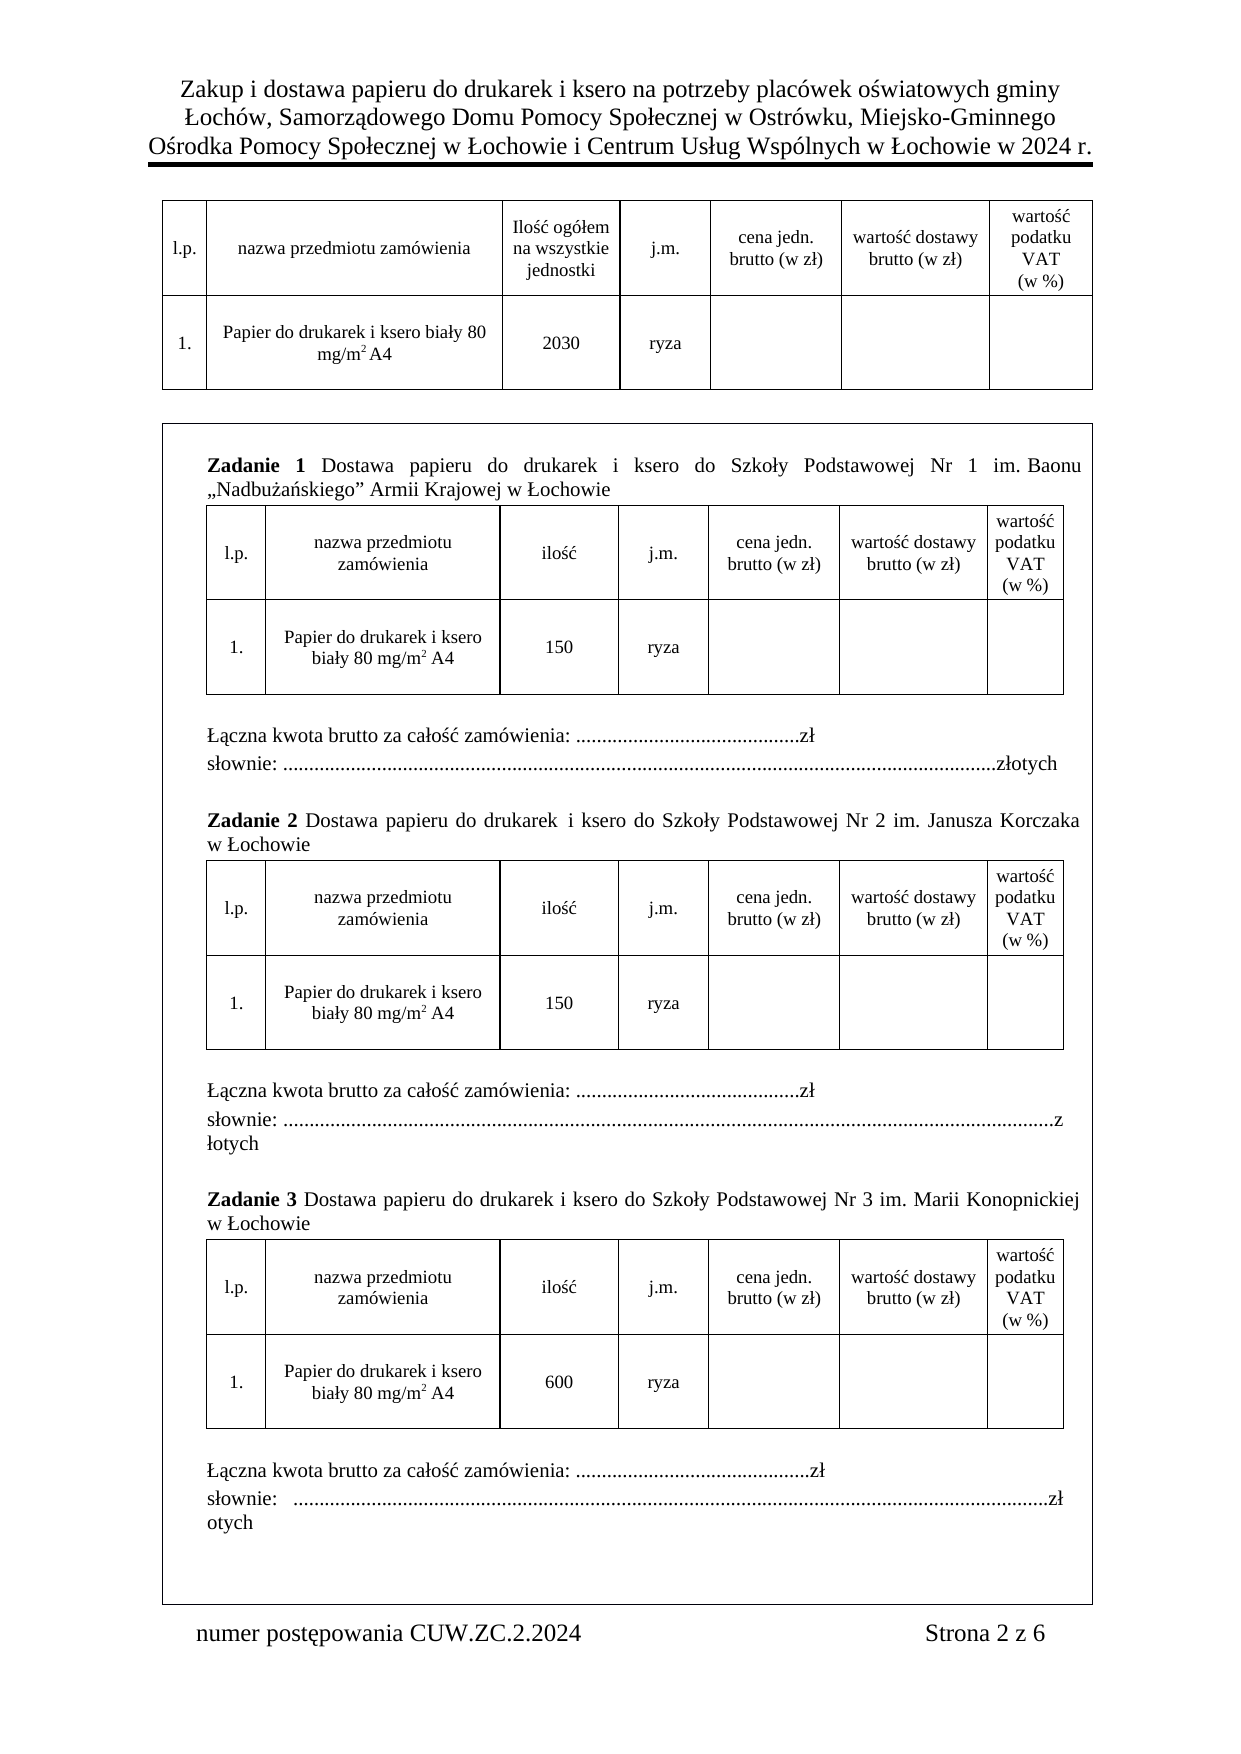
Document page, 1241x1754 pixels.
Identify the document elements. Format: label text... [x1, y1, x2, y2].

table_cell ryza [621, 296, 710, 389]
table_header wartość podatku VAT (w %) [990, 201, 1092, 295]
table_cell [711, 296, 841, 389]
table_cell Papier do drukarek i ksero biały 80 mg/m2 A4 [207, 296, 502, 389]
table_cell 2030 [503, 296, 619, 389]
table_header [163, 424, 1092, 1604]
table_cell [842, 296, 989, 389]
table_header l.p. [163, 201, 206, 295]
table_header cena jedn. brutto (w zł) [711, 201, 841, 295]
table_header wartość dostawy brutto (w zł) [842, 201, 989, 295]
table_header j.m. [621, 201, 710, 295]
table_cell [990, 296, 1092, 389]
table_cell 1. [163, 296, 206, 389]
table_header Ilość ogółem na wszystkie jednostki [503, 201, 619, 295]
table_header nazwa przedmiotu zamówienia [207, 201, 502, 295]
